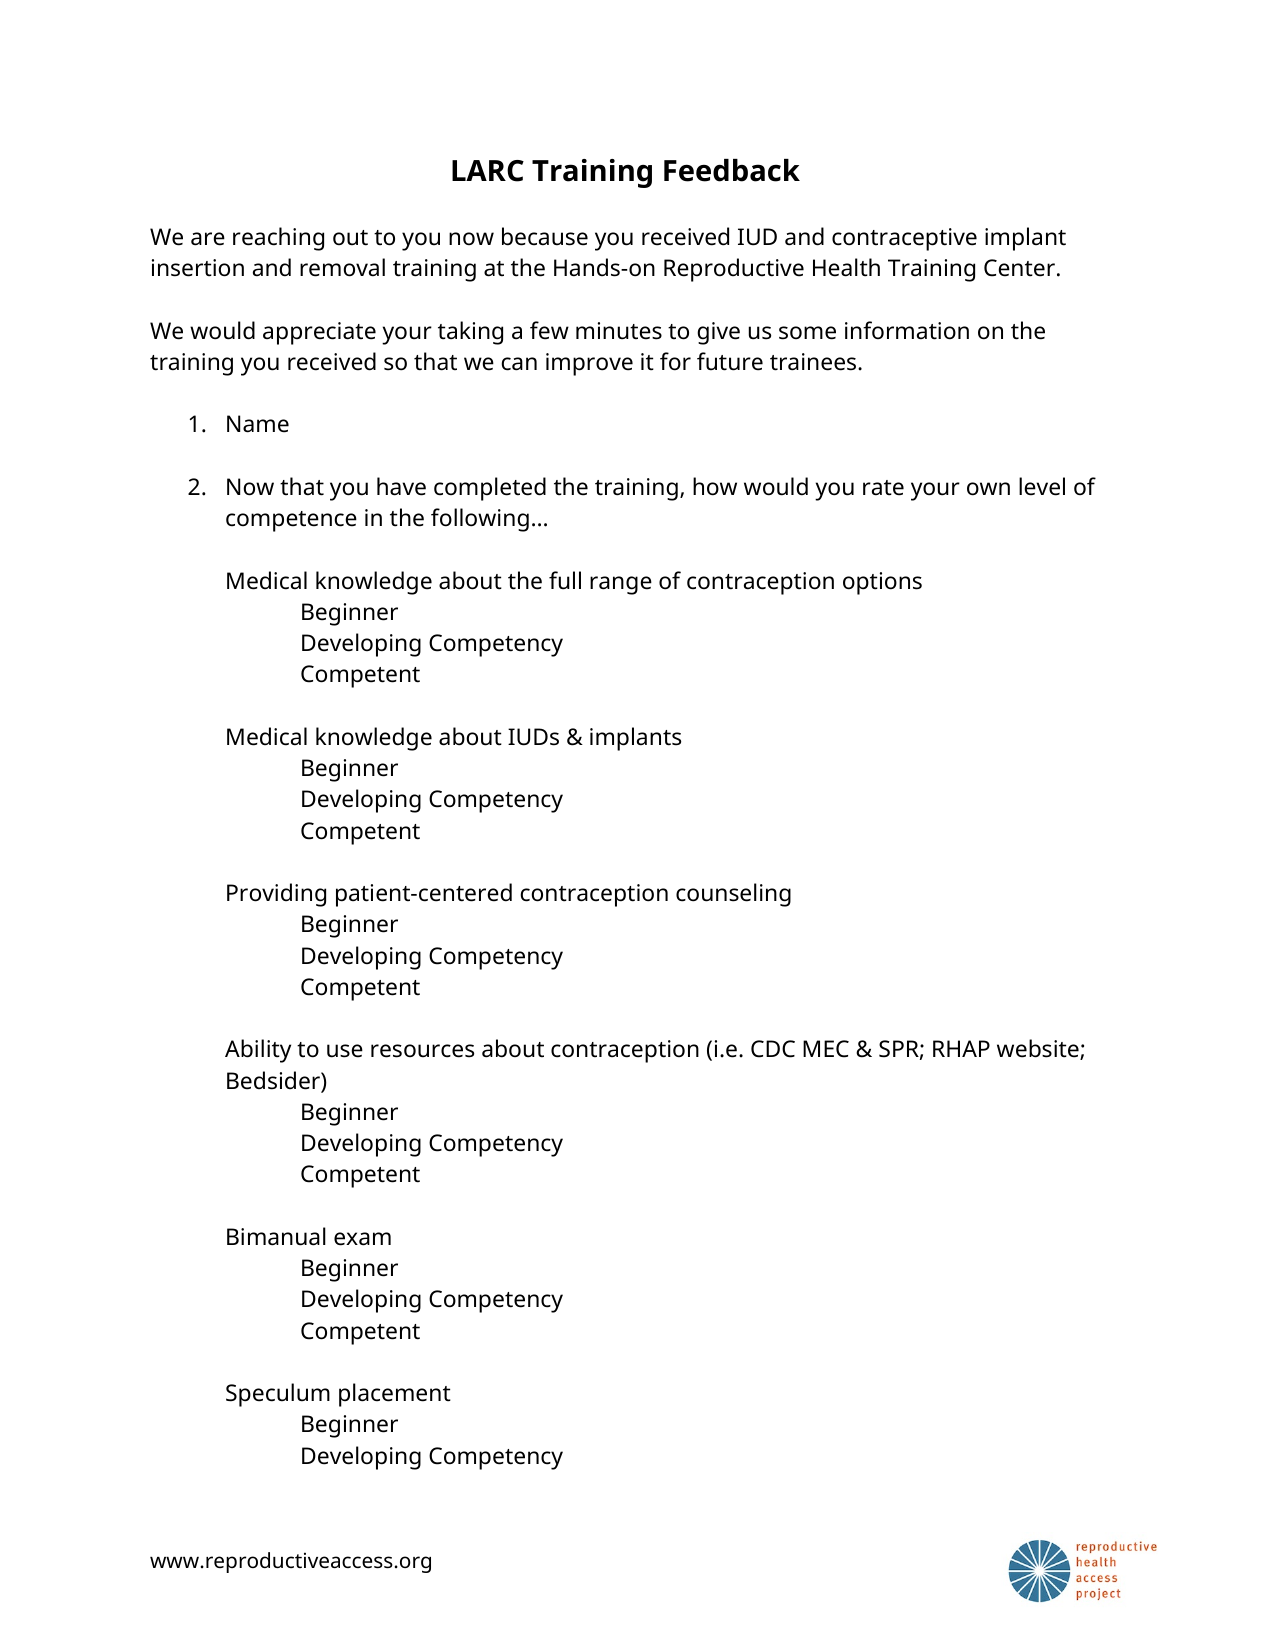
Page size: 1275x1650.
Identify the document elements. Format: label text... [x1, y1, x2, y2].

text Developing Competency [225, 1283, 1125, 1315]
text Competent [225, 1315, 1125, 1346]
text Competent [225, 971, 1125, 1002]
text Beginner [225, 1252, 1125, 1283]
text Developing Competency [225, 1127, 1125, 1158]
text Developing Competency [225, 783, 1125, 815]
text Speculum placement [225, 1377, 1125, 1408]
text Developing Competency [225, 940, 1125, 971]
text We would appreciate your taking a few minutes to give us some information on the training you received so that we can improve it for future trainees. [150, 315, 1125, 377]
text Beginner [225, 908, 1125, 940]
text Beginner [225, 1096, 1125, 1127]
text LARC Training Feedback [375, 150, 1125, 190]
text Providing patient-centered contraception counseling [225, 877, 1125, 908]
list Name [187, 408, 1125, 440]
text Bimanual exam [225, 1221, 1125, 1252]
picture [1000, 1532, 1159, 1608]
list Now that you have completed the training, how would you rate your own level of competence in the following… [187, 471, 1125, 533]
text Beginner [225, 1408, 1125, 1440]
text Medical knowledge about IUDs & implants [225, 721, 1125, 752]
text Competent [225, 815, 1125, 846]
text Competent [225, 658, 1125, 690]
text Beginner [225, 752, 1125, 783]
text We are reaching out to you now because you received IUD and contraceptive implant insertion and removal training at the Hands-on Reproductive Health Training Center. [150, 221, 1125, 283]
text Ability to use resources about contraception (i.e. CDC MEC & SPR; RHAP website; Bedsider) [225, 1033, 1125, 1096]
text Medical knowledge about the full range of contraception options [225, 565, 1125, 596]
text Beginner [225, 596, 1125, 627]
text Competent [225, 1158, 1125, 1190]
text Developing Competency [225, 627, 1125, 658]
text Developing Competency [225, 1440, 1125, 1471]
